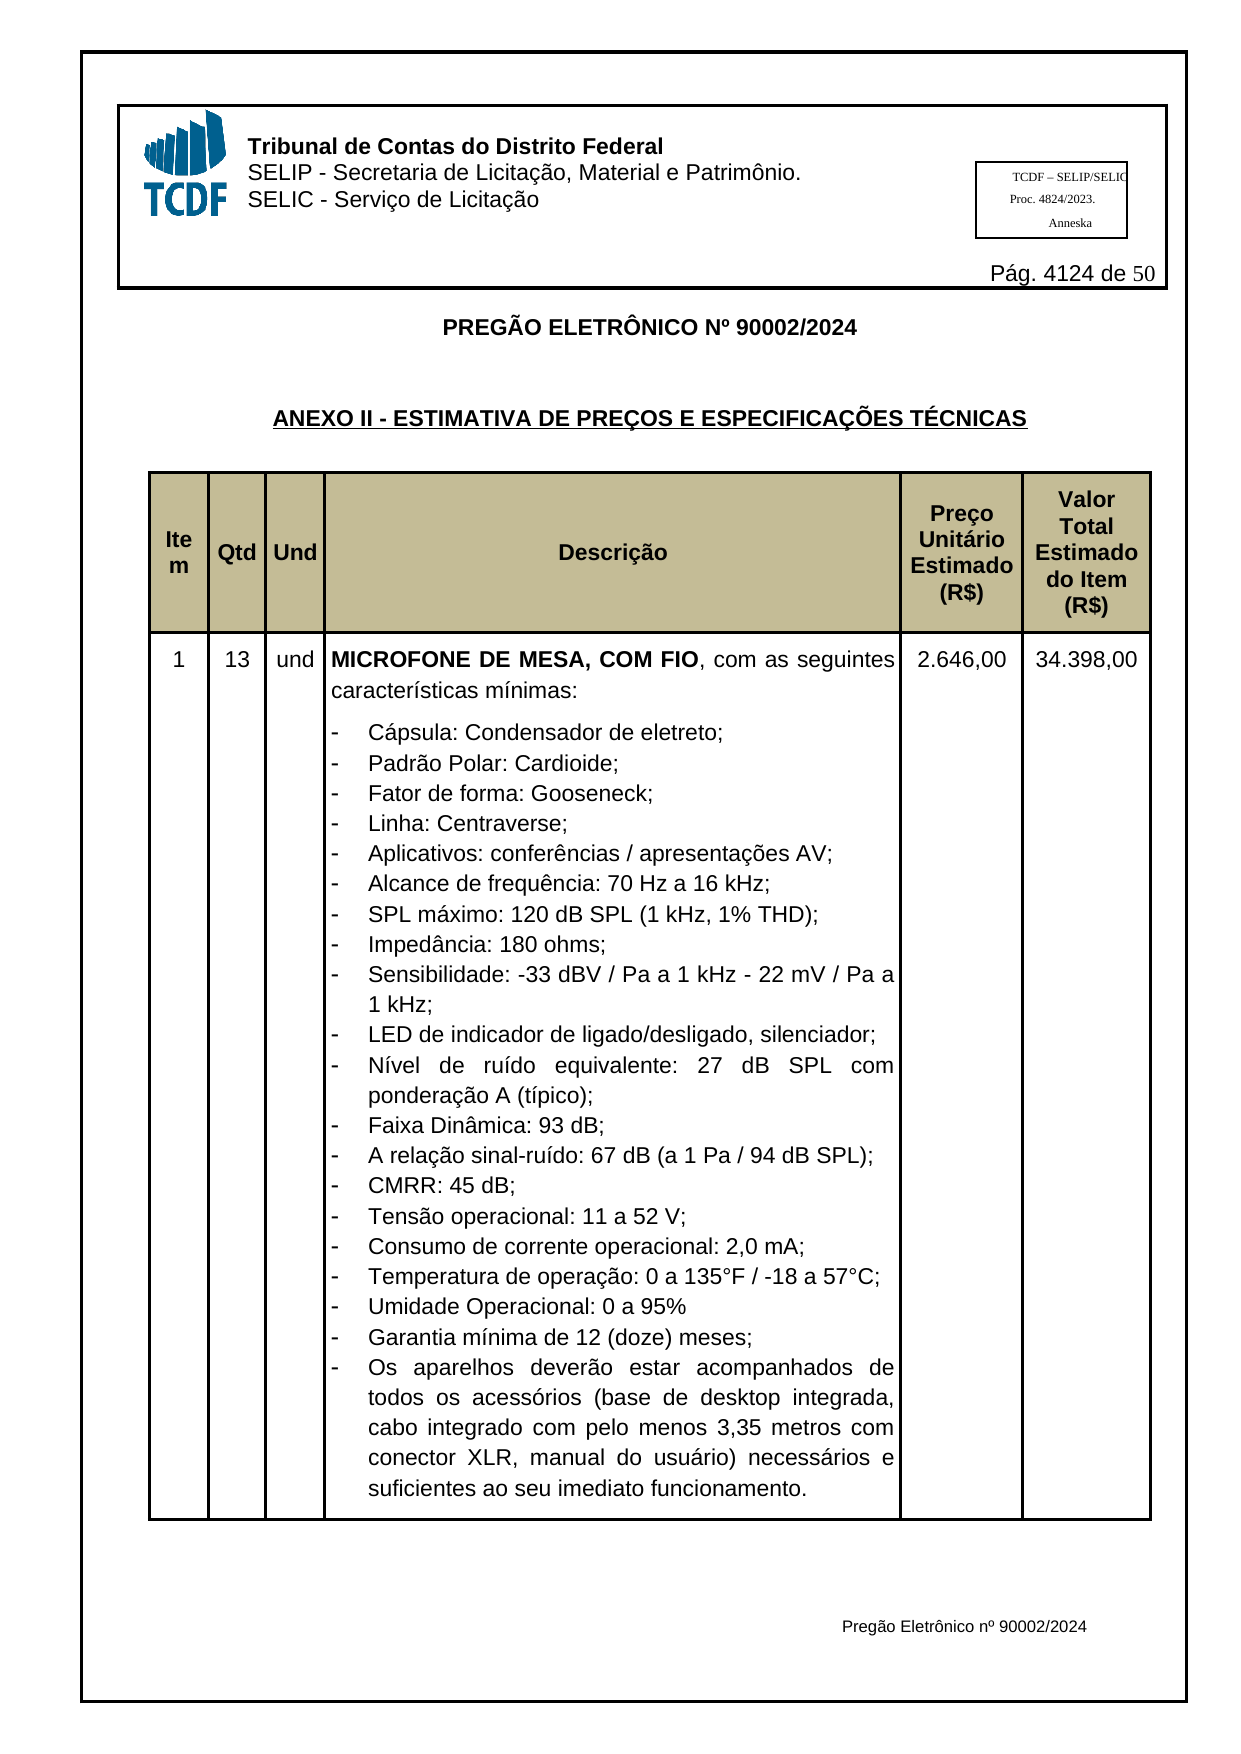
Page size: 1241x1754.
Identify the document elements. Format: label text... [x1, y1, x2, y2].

table_cell 13 [210, 634, 264, 1518]
text PREGÃO ELETRÔNICO Nº 90002/2024 [148, 313, 1152, 340]
list ANEXO II - ESTIMATIVA DE PREÇOS E ESPECIFICAÇÕES TÉCNICAS [148, 405, 1152, 431]
table_cell 1 [151, 634, 207, 1518]
table_cell 34.398,00 [1024, 634, 1149, 1518]
table_header Valor Total Estimado do Item (R$) [1024, 474, 1149, 631]
table_header Item [151, 474, 207, 631]
table_header Und [267, 474, 323, 631]
table_cell 2.646,00 [902, 634, 1021, 1518]
table_header Preço Unitário Estimado (R$) [902, 474, 1021, 631]
table_header Descrição [326, 474, 899, 631]
picture [129, 107, 241, 218]
table_header Qtd [210, 474, 264, 631]
table_cell und [267, 634, 323, 1518]
